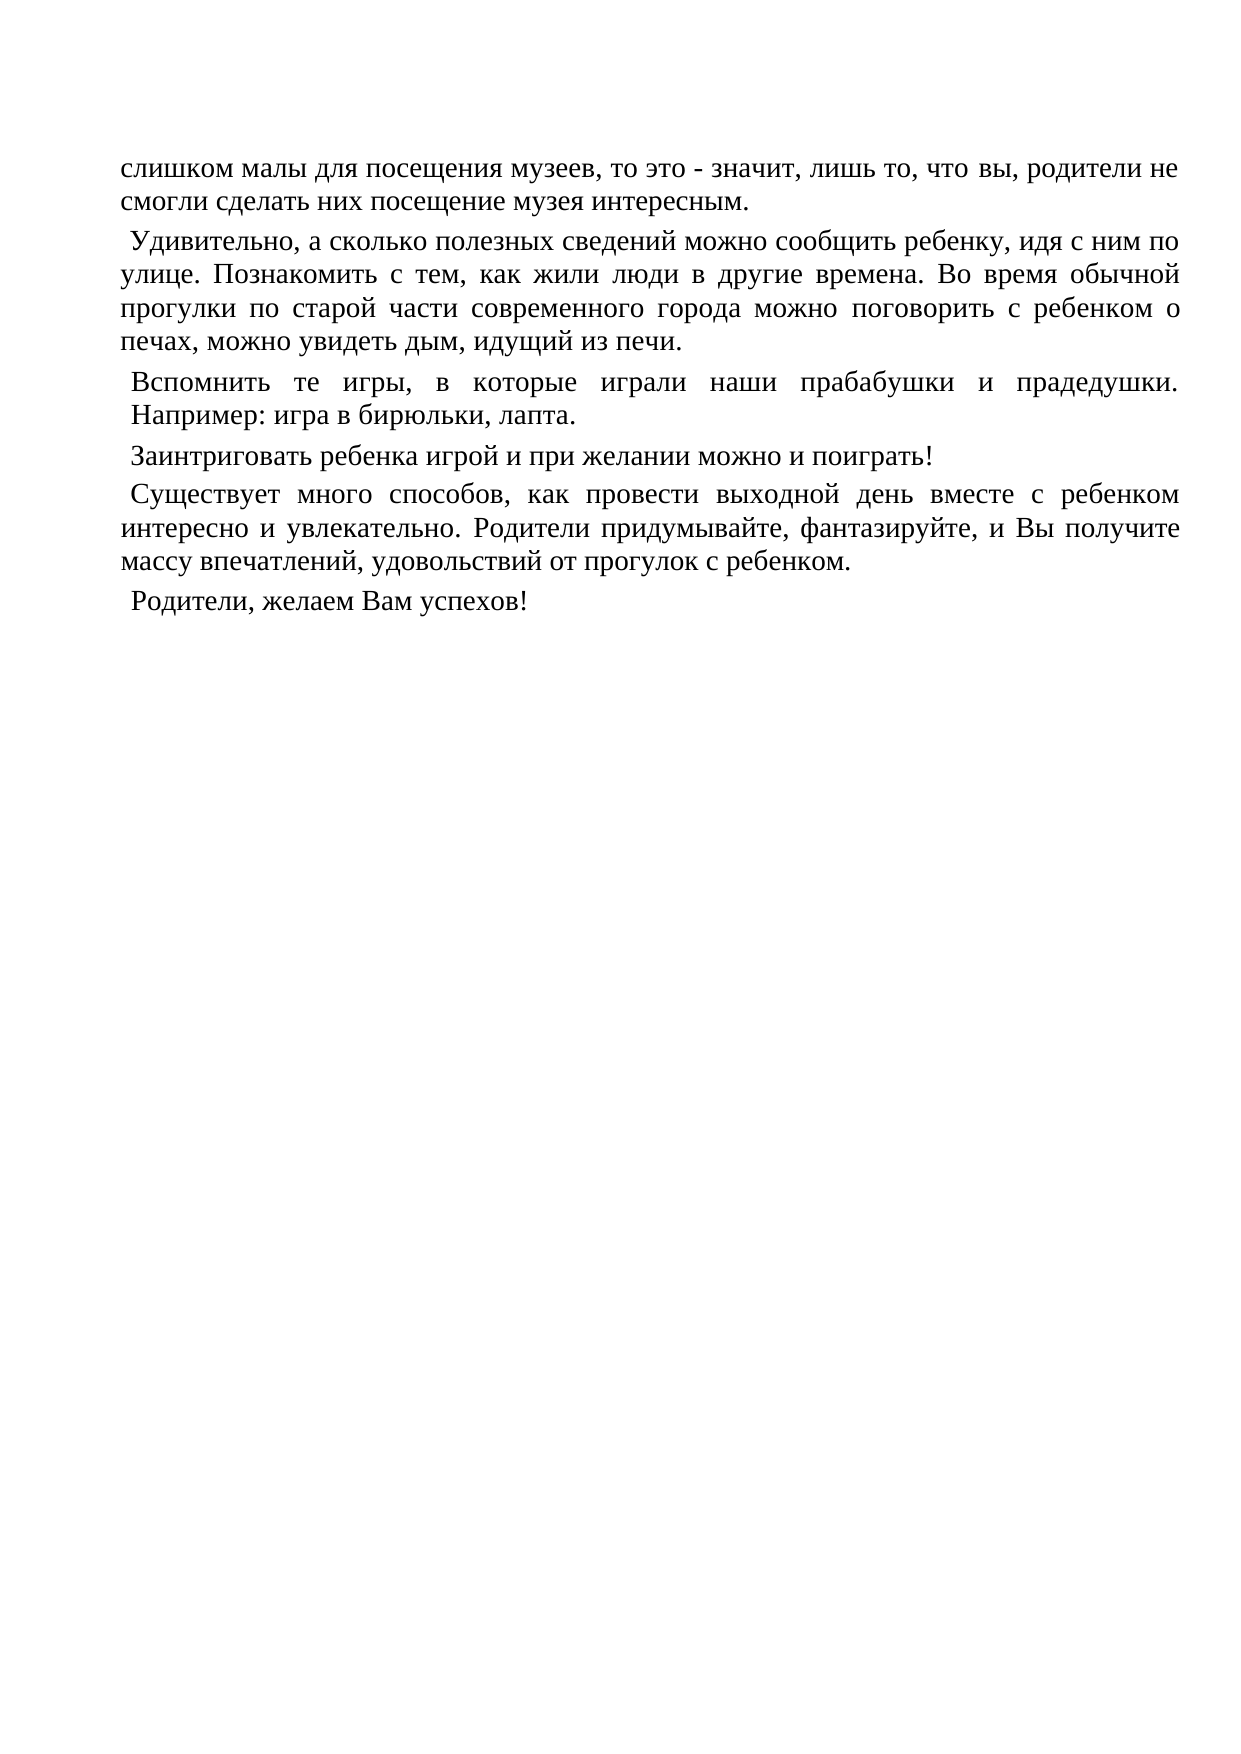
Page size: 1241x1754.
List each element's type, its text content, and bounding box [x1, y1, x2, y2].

text Удивительно, а сколько полезных сведений можно сообщить ребенку, идя с ним по улице. Познакомить с тем, как жили люди в другие времена. Во время обычной прогулки по старой части современного города можно поговорить с ребенком о печах, можно увидеть дым, идущий из печи. [120, 223, 1181, 357]
text Родители, желаем Вам успехов! [131, 583, 1181, 617]
text Вспомнить те игры, в которые играли наши прабабушки и прадедушки. Например: игра в бирюльки, лапта. [131, 364, 1181, 431]
text Заинтриговать ребенка игрой и при желании можно и поиграть! [130, 438, 1181, 471]
text Существует много способов, как провести выходной день вместе с ребенком интересно и увлекательно. Родители придумывайте, фантазируйте, и Вы получите массу впечатлений, удовольствий от прогулок с ребенком. [121, 476, 1181, 577]
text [120, 150, 1178, 217]
